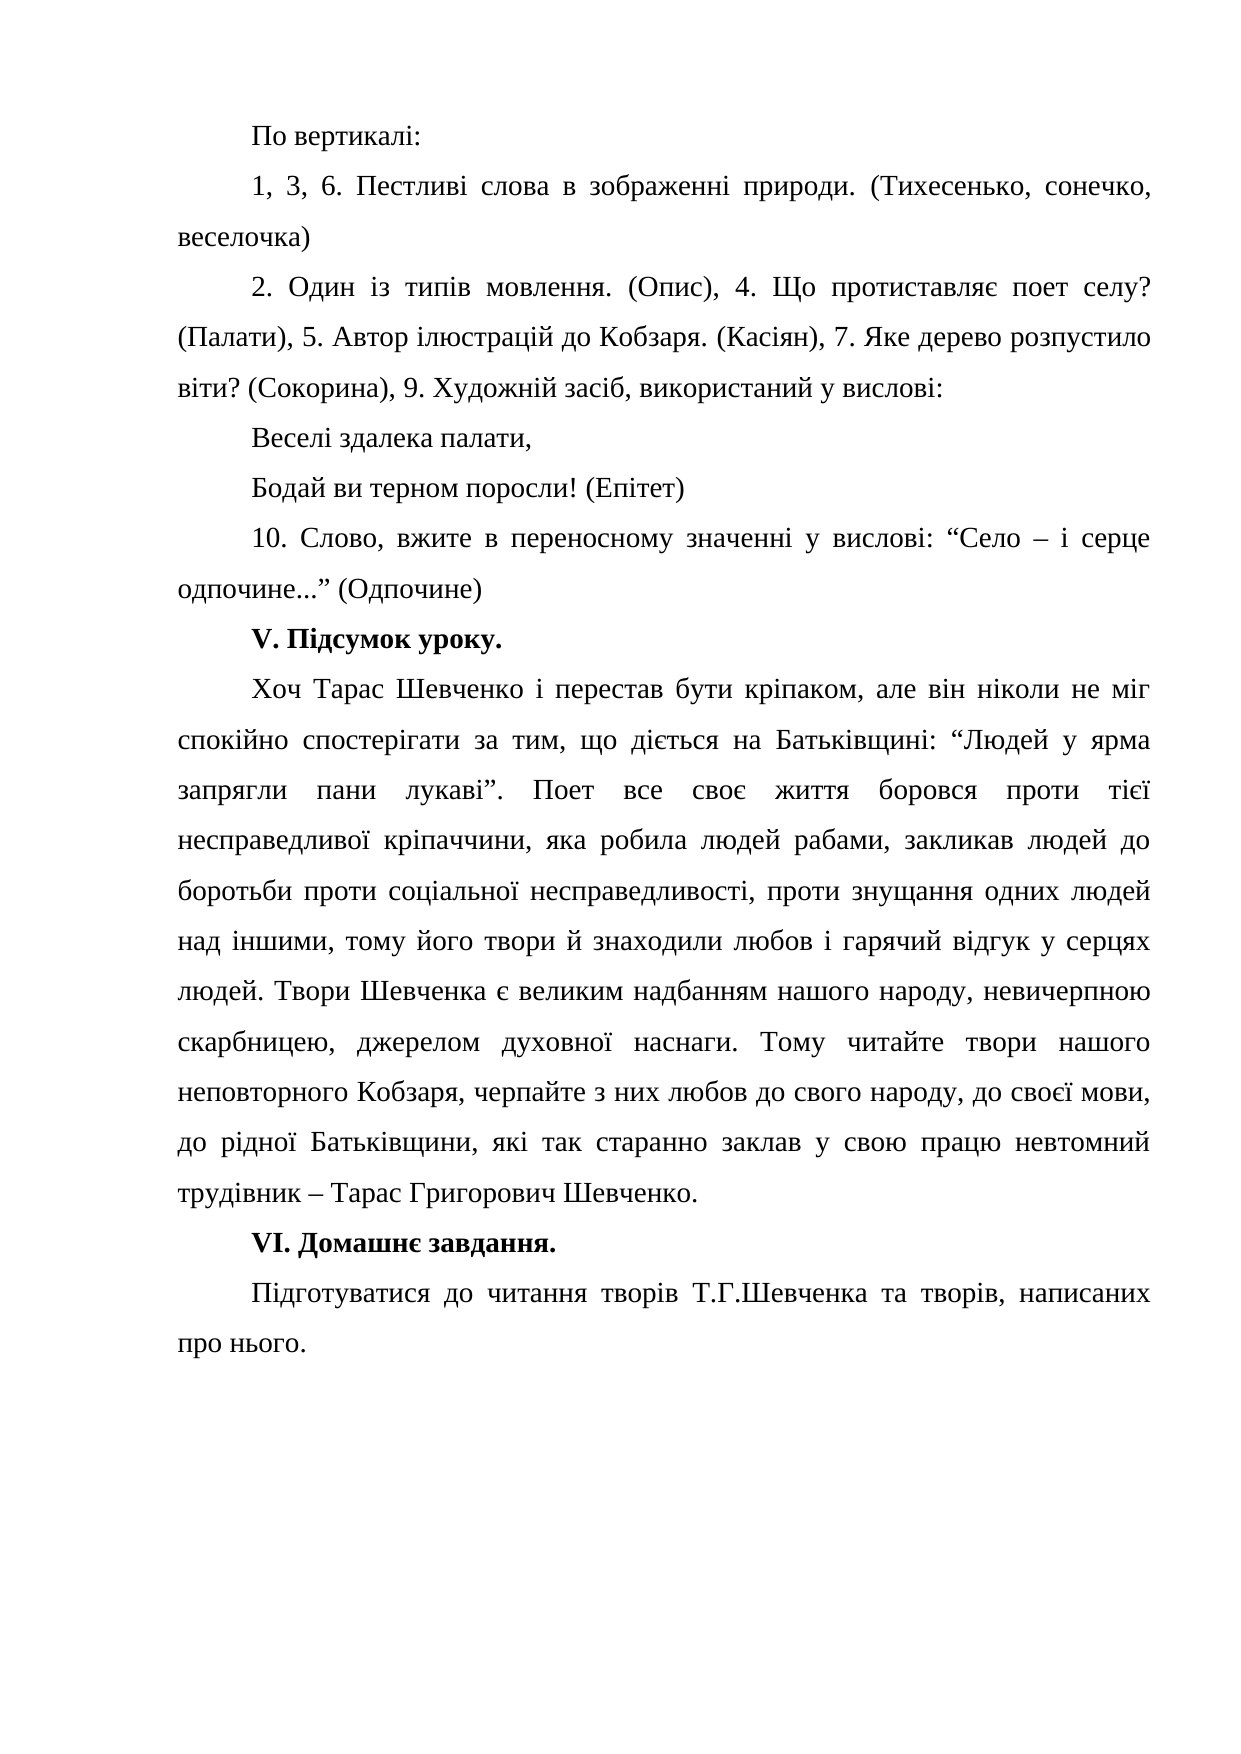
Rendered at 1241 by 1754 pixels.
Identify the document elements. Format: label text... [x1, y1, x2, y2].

text 10. Слово, вжите в переносному значенні у вислові: “Село – і серце одпочине...” (Одпочине) [177, 521, 1152, 604]
text V. Підсумок уроку. [177, 621, 1152, 655]
text По вертикалі: [177, 118, 1152, 152]
text Підготуватися до читання творів Т.Г.Шевченка та творів, написаних про нього. [177, 1275, 1152, 1359]
text VІ. Домашнє завдання. [177, 1225, 1152, 1258]
text 2. Один із типів мовлення. (Опис), 4. Що протиставляє поет селу? (Палати), 5. Автор ілюстрацій до Кобзаря. (Касіян), 7. Яке дерево розпустило віти? (Сокорина), 9. Художній засіб, використаний у вислові: [177, 269, 1152, 403]
text Веселі здалека палати, [177, 420, 1152, 453]
text Бодай ви терном поросли! (Епітет) [177, 470, 1152, 504]
text Хоч Тарас Шевченко і перестав бути кріпаком, але він ніколи не міг спокійно спостерігати за тим, що діється на Батьківщині: “Людей у ярма запрягли пани лукаві”. Поет все своє життя боровся проти тієї несправедливої кріпаччини, яка робила людей рабами, закликав людей до боротьби проти соціальної несправедливості, проти знущання одних людей над іншими, тому його твори й знаходили любов і гарячий відгук у серцях людей. Твори Шевченка є великим надбанням нашого народу, невичерпною скарбницею, джерелом духовної наснаги. Тому читайте твори нашого неповторного Кобзаря, черпайте з них любов до свого народу, до своєї мови, до рідної Батьківщини, які так старанно заклав у свою працю невтомний трудівник – Тарас Григорович Шевченко. [177, 672, 1152, 1208]
text 1, 3, 6. Пестливі слова в зображенні природи. (Тихесенько, сонечко, веселочка) [177, 168, 1152, 252]
